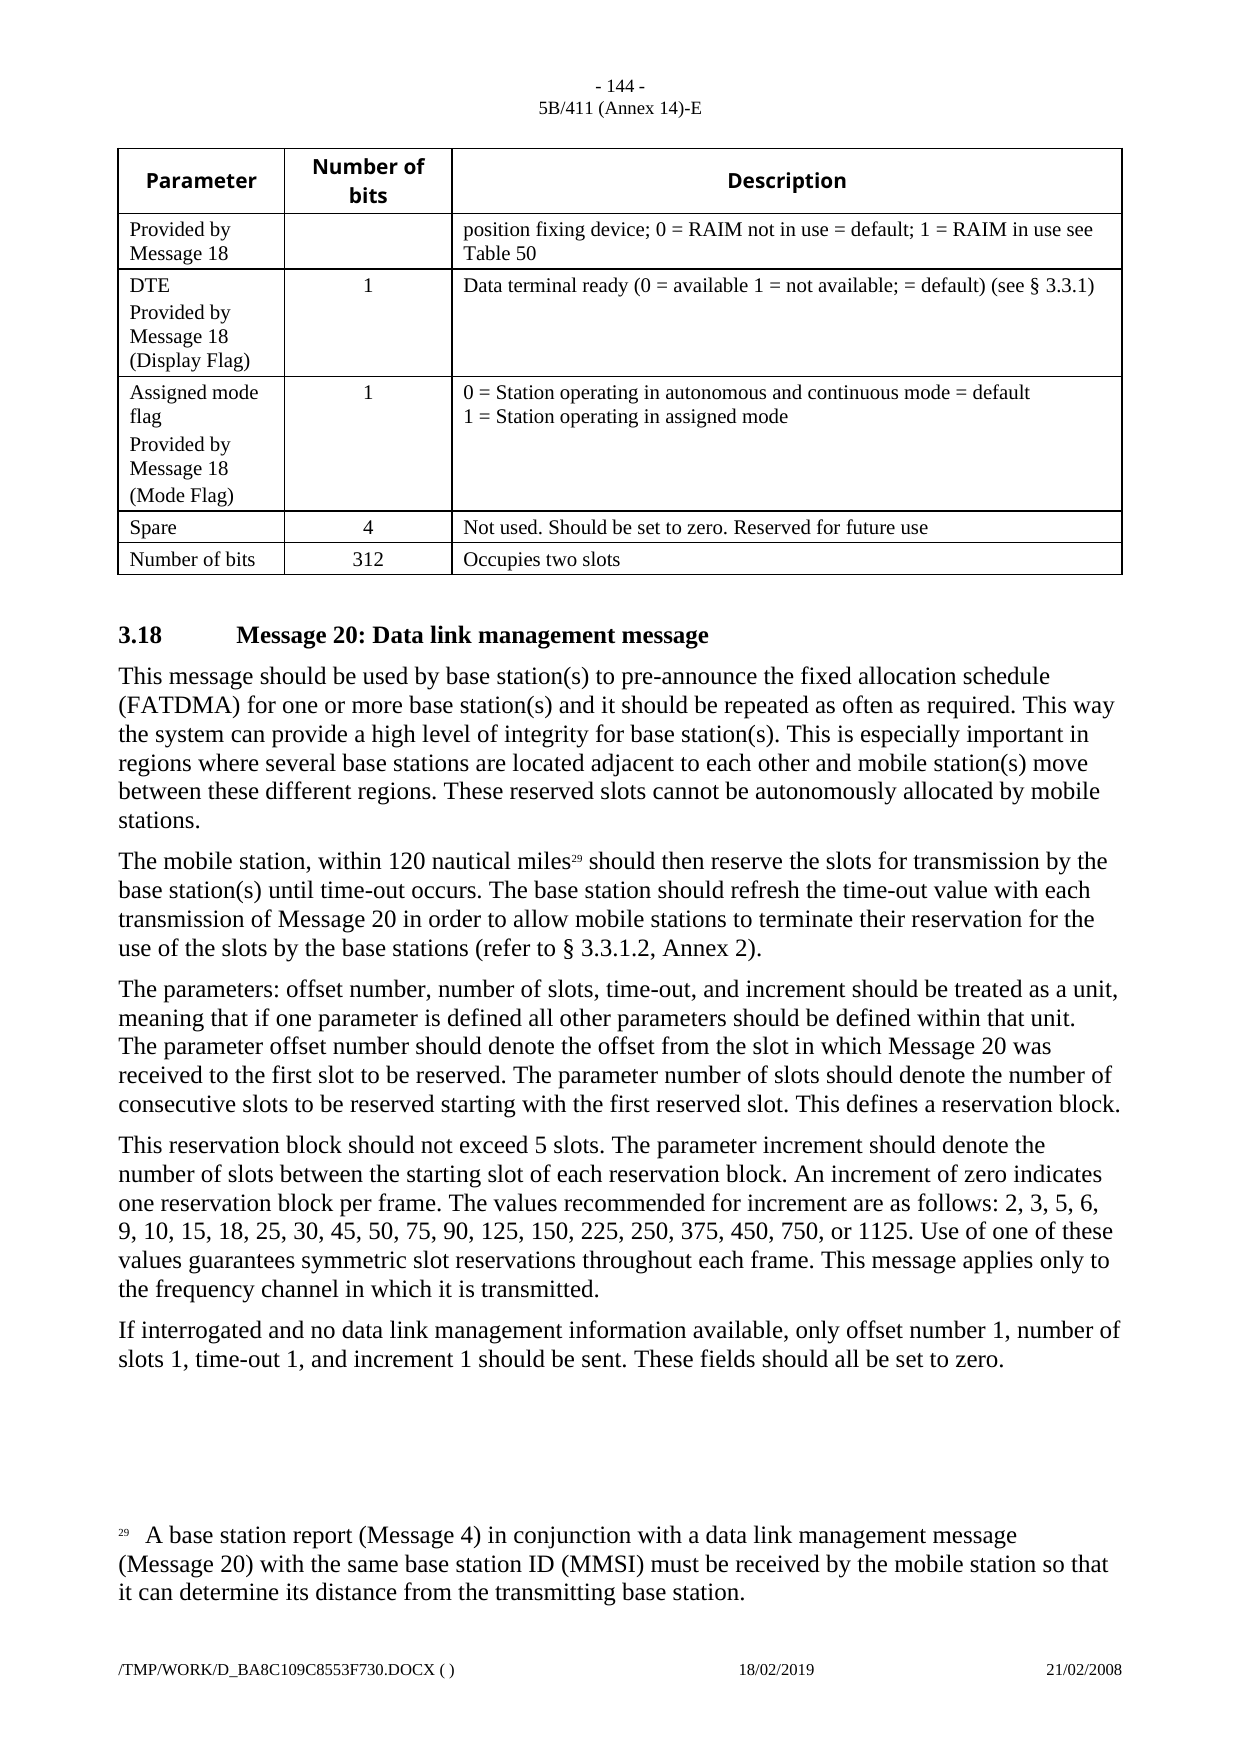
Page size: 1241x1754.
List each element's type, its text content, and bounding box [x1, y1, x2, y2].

text This reservation block should not exceed 5 slots. The parameter increment should denote the number of slots between the starting slot of each reservation block. An increment of zero indicates one reservation block per frame. The values recommended for increment are as follows: 2, 3, 5, 6, 9, 10, 15, 18, 25, 30, 45, 50, 75, 90, 125, 150, 225, 250, 375, 450, 750, or 1125. Use of one of these values guarantees symmetric slot reservations throughout each frame. This message applies only to the frequency channel in which it is transmitted. [118, 1130, 1122, 1303]
subtitle 3.18 Message 20: Data link management message [118, 620, 1122, 649]
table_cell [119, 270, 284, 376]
text The parameters: offset number, number of slots, time-out, and increment should be treated as a unit, meaning that if one parameter is defined all other parameters should be defined within that unit. The parameter offset number should denote the offset from the slot in which Message 20 was received to the first slot to be reserved. The parameter number of slots should denote the number of consecutive slots to be reserved starting with the first reserved slot. This defines a reservation block. [118, 974, 1122, 1118]
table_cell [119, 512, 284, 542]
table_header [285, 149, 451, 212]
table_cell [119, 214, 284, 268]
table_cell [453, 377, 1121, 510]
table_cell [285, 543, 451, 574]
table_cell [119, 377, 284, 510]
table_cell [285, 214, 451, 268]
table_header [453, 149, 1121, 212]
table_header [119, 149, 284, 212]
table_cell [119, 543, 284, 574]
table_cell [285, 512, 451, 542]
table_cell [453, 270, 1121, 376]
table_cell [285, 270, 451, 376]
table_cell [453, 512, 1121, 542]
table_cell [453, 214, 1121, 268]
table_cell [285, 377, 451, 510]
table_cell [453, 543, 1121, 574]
text If interrogated and no data link management information available, only offset number 1, number of slots 1, time-out 1, and increment 1 should be sent. These fields should all be set to zero. [118, 1315, 1122, 1373]
text The mobile station, within 120 nautical miles should then reserve the slots for transmission by the base station(s) until time-out occurs. The base station should refresh the time-out value with each transmission of Message 20 in order to allow mobile stations to terminate their reservation for the use of the slots by the base stations (refer to § 3.3.1.2, Annex 2). [118, 846, 1122, 961]
text This message should be used by base station(s) to pre-announce the fixed allocation schedule (FATDMA) for one or more base station(s) and it should be repeated as often as required. This way the system can provide a high level of integrity for base station(s). This is especially important in regions where several base stations are located adjacent to each other and mobile station(s) move between these different regions. These reserved slots cannot be autonomously allocated by mobile stations. [118, 661, 1122, 834]
